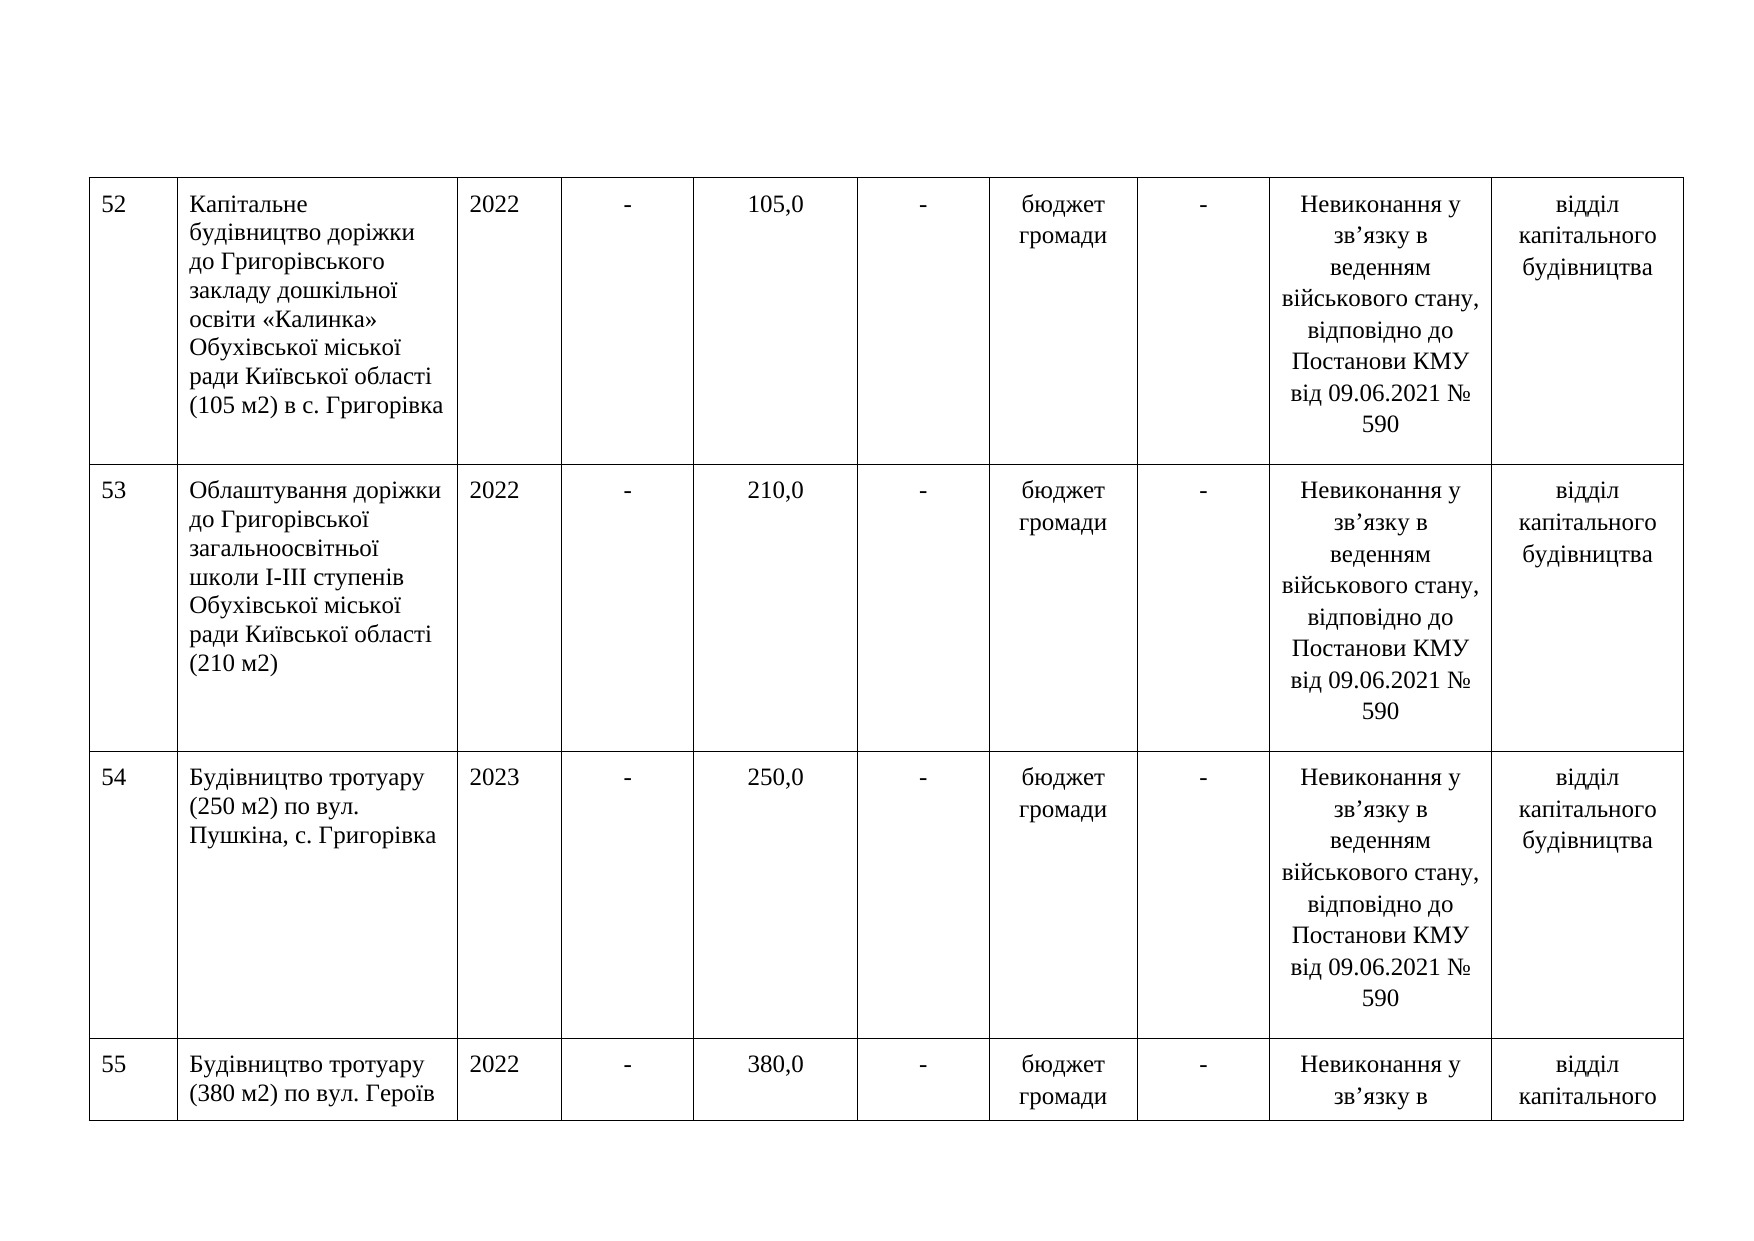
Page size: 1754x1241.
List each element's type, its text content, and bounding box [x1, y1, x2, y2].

table_cell 210,0 [694, 465, 857, 751]
table_cell - [858, 752, 989, 1038]
table_cell 250,0 [694, 752, 857, 1038]
table_cell 2022 [458, 465, 561, 751]
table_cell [1270, 178, 1491, 464]
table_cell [1492, 178, 1683, 464]
table_cell Будівництво тротуару (250 м2) по вул. Пушкіна, с. Григорівка [178, 752, 457, 1038]
table_cell бюджет громади [990, 752, 1137, 1038]
table_cell 54 [90, 752, 177, 1038]
table_cell - [1138, 1039, 1269, 1120]
table_cell - [1138, 752, 1269, 1038]
table_cell Невиконання у зв’язку в веденням військового стану, відповідно до Постанови КМУ від 09.06.2021 № 590 [1270, 752, 1491, 1038]
table_cell - [562, 1039, 693, 1120]
table_cell бюджет громади [990, 178, 1137, 464]
table_cell - [562, 465, 693, 751]
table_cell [1492, 1039, 1683, 1120]
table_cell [178, 1039, 457, 1120]
table_cell 2022 [458, 178, 561, 464]
table_cell 55 [90, 1039, 177, 1120]
table_cell відділ капітального будівництва [1492, 752, 1683, 1038]
table_cell бюджет громади [990, 465, 1137, 751]
table_cell - [562, 178, 693, 464]
table_cell Облаштування доріжки до Григорівської загальноосвітньої школи І-ІІІ ступенів Обухівської міської ради Київської області (210 м2) [178, 465, 457, 751]
table_cell 380,0 [694, 1039, 857, 1120]
table_cell - [858, 178, 989, 464]
table_cell відділ капітального будівництва [1492, 465, 1683, 751]
table_cell бюджет громади [990, 1039, 1137, 1120]
table_cell - [858, 465, 989, 751]
table_cell - [858, 1039, 989, 1120]
table_cell 53 [90, 465, 177, 751]
table_cell Невиконання у зв’язку в веденням військового стану, відповідно до Постанови КМУ від 09.06.2021 № 590 [1270, 465, 1491, 751]
table_cell - [562, 752, 693, 1038]
table_cell - [1138, 465, 1269, 751]
table_cell 52 [90, 178, 177, 464]
table_cell 2023 [458, 752, 561, 1038]
table_cell 105,0 [694, 178, 857, 464]
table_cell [1270, 1039, 1491, 1120]
table_cell Капітальне будівництво доріжки до Григорівського закладу дошкільної освіти «Калинка» Обухівської міської ради Київської області (105 м2) в с. Григорівка [178, 178, 457, 464]
table_cell - [1138, 178, 1269, 464]
table_cell 2022 [458, 1039, 561, 1120]
